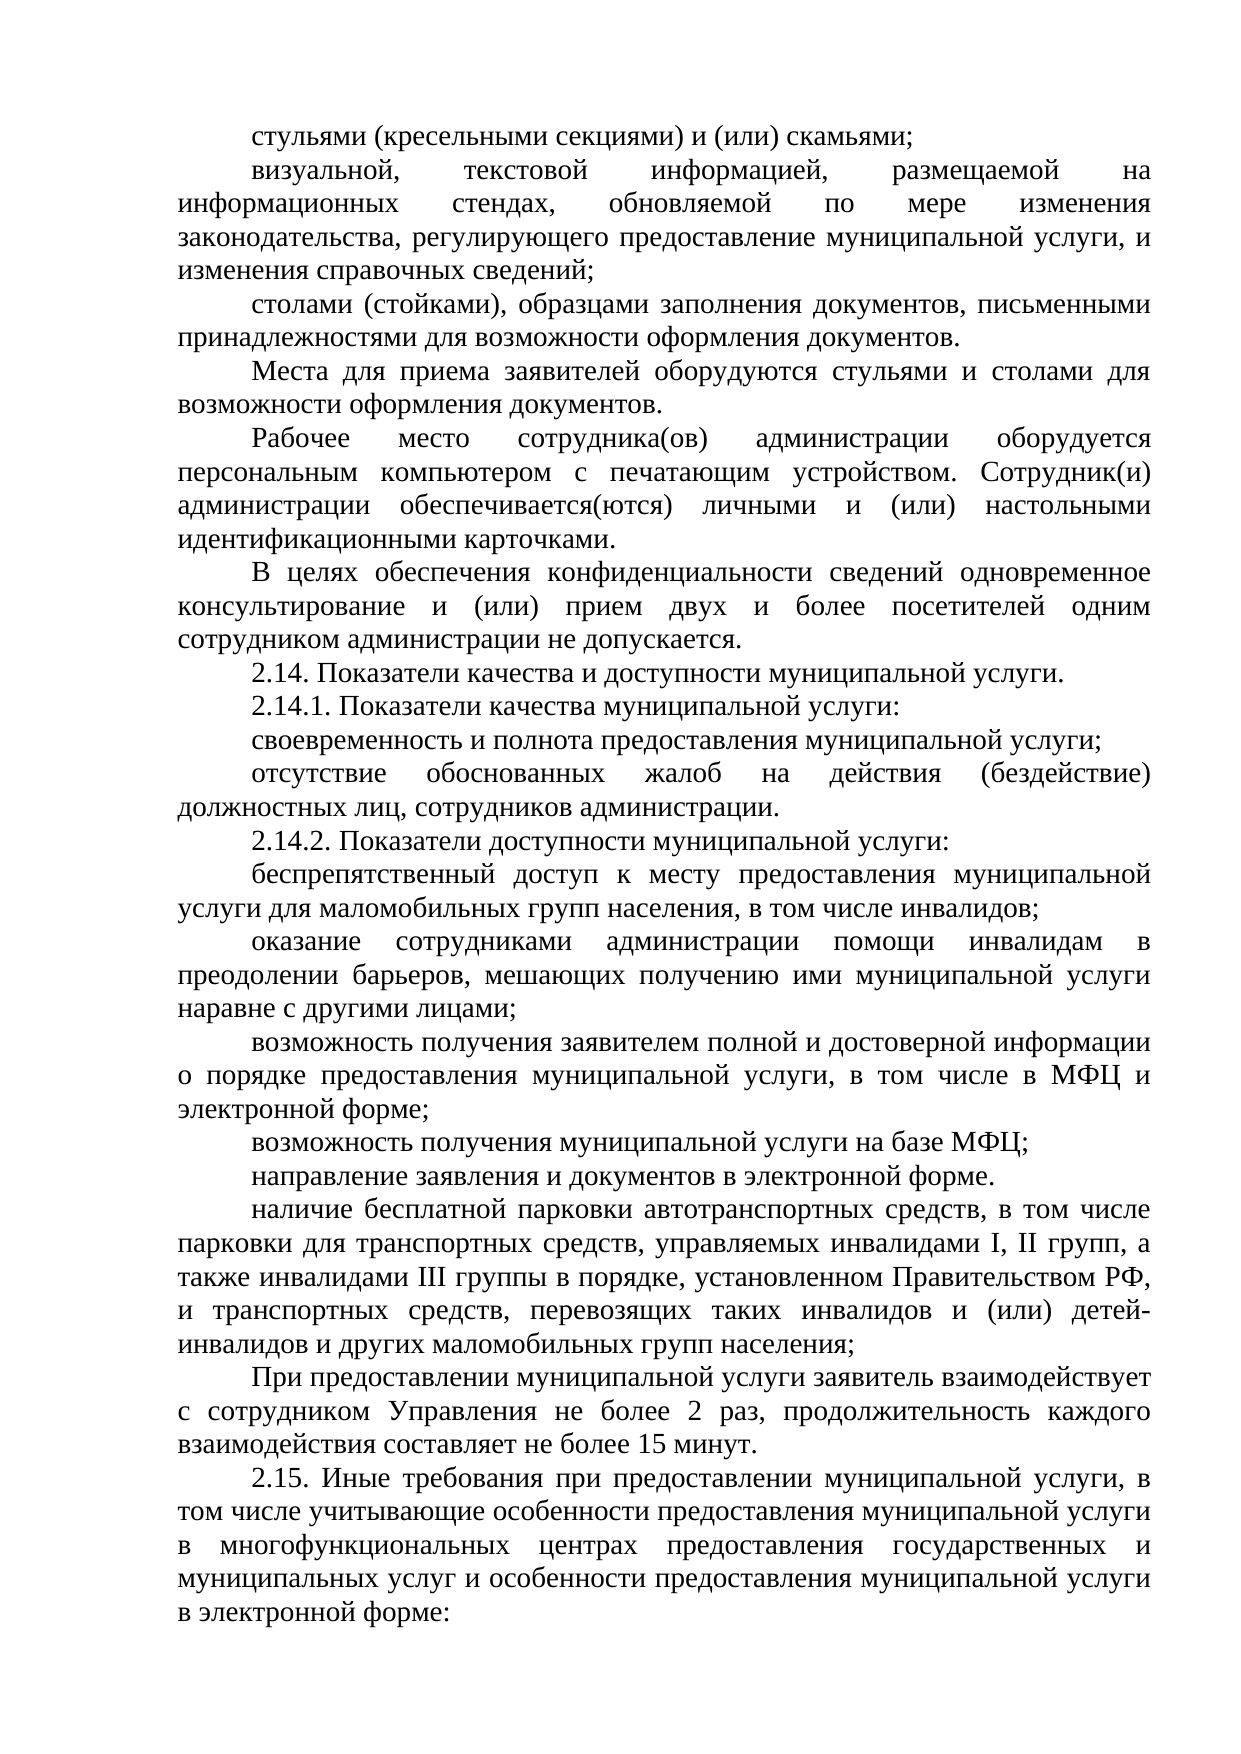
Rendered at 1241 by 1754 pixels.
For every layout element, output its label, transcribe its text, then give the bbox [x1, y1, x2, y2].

text своевременность и полнота предоставления муниципальной услуги; [177, 722, 1152, 756]
text столами (стойками), образцами заполнения документов, письменными принадлежностями для возможности оформления документов. [177, 286, 1152, 353]
text возможность получения муниципальной услуги на базе МФЦ; [177, 1124, 1152, 1158]
text 2.14. Показатели качества и доступности муниципальной услуги. [177, 655, 1152, 688]
text Рабочее место сотрудника(ов) администрации оборудуется персональным компьютером с печатающим устройством. Сотрудник(и) администрации обеспечивается(ются) личными и (или) настольными идентификационными карточками. [177, 420, 1152, 554]
text 2.15. Иные требования при предоставлении муниципальной услуги, в том числе учитывающие особенности предоставления муниципальной услуги в многофункциональных центрах предоставления государственных и муниципальных услуг и особенности предоставления муниципальной услуги в электронной форме: [177, 1460, 1152, 1628]
text возможность получения заявителем полной и достоверной информации о порядке предоставления муниципальной услуги, в том числе в МФЦ и электронной форме; [177, 1024, 1152, 1124]
text отсутствие обоснованных жалоб на действия (бездействие) должностных лиц, сотрудников администрации. [177, 756, 1152, 823]
text стульями (кресельными секциями) и (или) скамьями; [177, 118, 1152, 152]
text визуальной, текстовой информацией, размещаемой на информационных стендах, обновляемой по мере изменения законодательства, регулирующего предоставление муниципальной услуги, и изменения справочных сведений; [177, 152, 1152, 286]
text беспрепятственный доступ к месту предоставления муниципальной услуги для маломобильных групп населения, в том числе инвалидов; [177, 856, 1152, 923]
text Места для приема заявителей оборудуются стульями и столами для возможности оформления документов. [177, 353, 1152, 420]
text направление заявления и документов в электронной форме. [177, 1158, 1152, 1192]
text наличие бесплатной парковки автотранспортных средств, в том числе парковки для транспортных средств, управляемых инвалидами I, II групп, а также инвалидами III группы в порядке, установленном Правительством РФ, и транспортных средств, перевозящих таких инвалидов и (или) детей-инвалидов и других маломобильных групп населения; [177, 1192, 1152, 1359]
text 2.14.1. Показатели качества муниципальной услуги: [177, 688, 1152, 722]
text При предоставлении муниципальной услуги заявитель взаимодействует с сотрудником Управления не более 2 раз, продолжительность каждого взаимодействия составляет не более 15 минут. [177, 1359, 1152, 1460]
text 2.14.2. Показатели доступности муниципальной услуги: [177, 823, 1152, 856]
text В целях обеспечения конфиденциальности сведений одновременное консультирование и (или) прием двух и более посетителей одним сотрудником администрации не допускается. [177, 554, 1152, 655]
text оказание сотрудниками администрации помощи инвалидам в преодолении барьеров, мешающих получению ими муниципальной услуги наравне с другими лицами; [177, 923, 1152, 1024]
